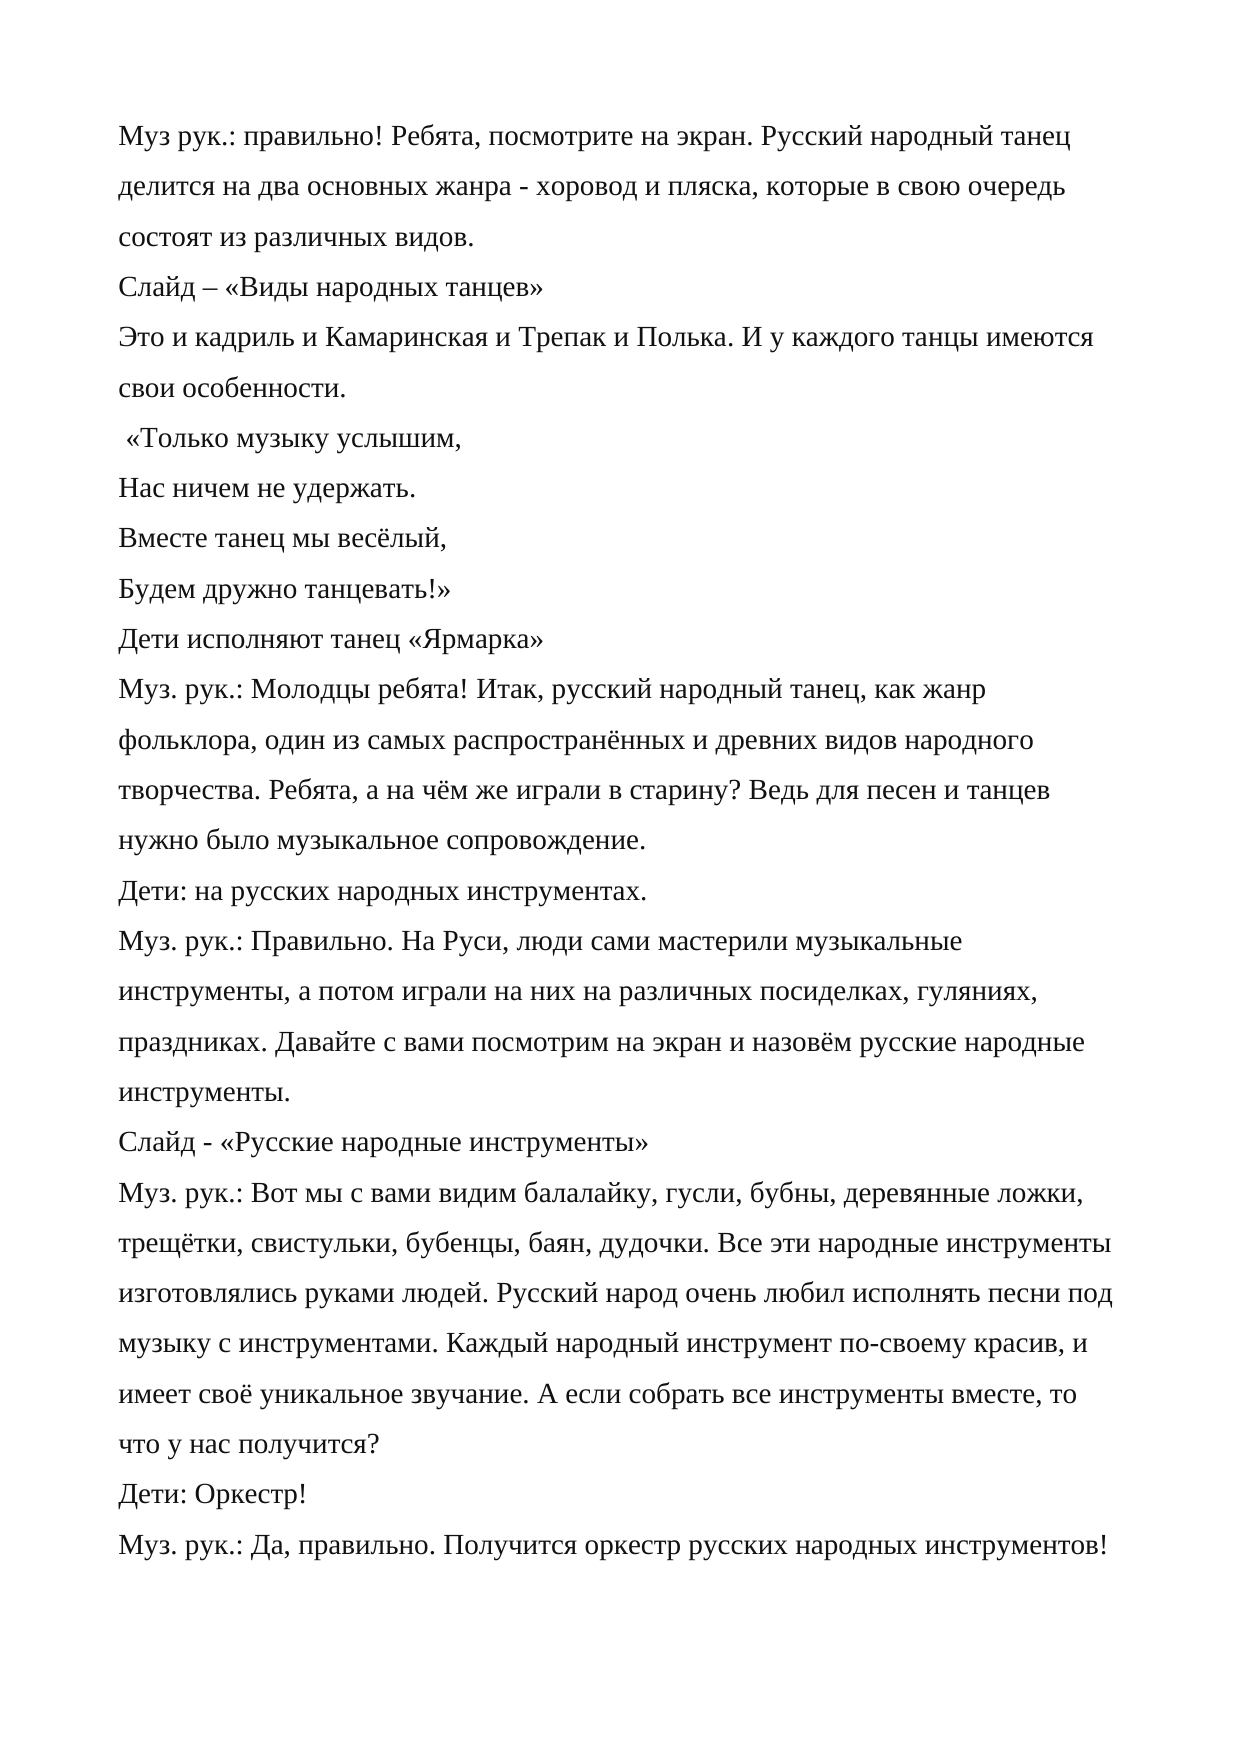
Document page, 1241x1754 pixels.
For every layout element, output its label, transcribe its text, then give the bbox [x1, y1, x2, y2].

text Слайд - «Русские народные инструменты» Муз. рук.: Вот мы с вами видим балалайку, гусли, бубны, деревянные ложки, трещётки, свистульки, бубенцы, баян, дудочки. Все эти народные инструменты изготовлялись руками людей. Русский народ очень любил исполнять песни под музыку с инструментами. Каждый народный инструмент по-своему красив, и имеет своё уникальное звучание. А если собрать все инструменты вместе, то что у нас получится? Дети: Оркестр! Муз. рук.: Да, правильно. Получится оркестр русских народных инструментов! [118, 1124, 1122, 1560]
text Слайд – «Виды народных танцев» Это и кадриль и Камаринская и Трепак и Полька. И у каждого танцы имеются свои особенности. «Только музыку услышим, Нас ничем не удержать. Вместе танец мы весёлый, Будем дружно танцевать!» Дети исполняют танец «Ярмарка» [118, 269, 1122, 655]
text Муз рук.: правильно! Ребята, посмотрите на экран. Русский народный танец делится на два основных жанра - хоровод и пляска, которые в свою очередь состоят из различных видов. [118, 118, 1122, 252]
text Муз. рук.: Молодцы ребята! Итак, русский народный танец, как жанр фольклора, один из самых распространённых и древних видов народного творчества. Ребята, а на чём же играли в старину? Ведь для песен и танцев нужно было музыкальное сопровождение. Дети: на русских народных инструментах. [118, 672, 1122, 906]
text Муз. рук.: Правильно. На Руси, люди сами мастерили музыкальные инструменты, а потом играли на них на различных посиделках, гуляниях, праздниках. Давайте с вами посмотрим на экран и назовём русские народные инструменты. [118, 923, 1122, 1108]
